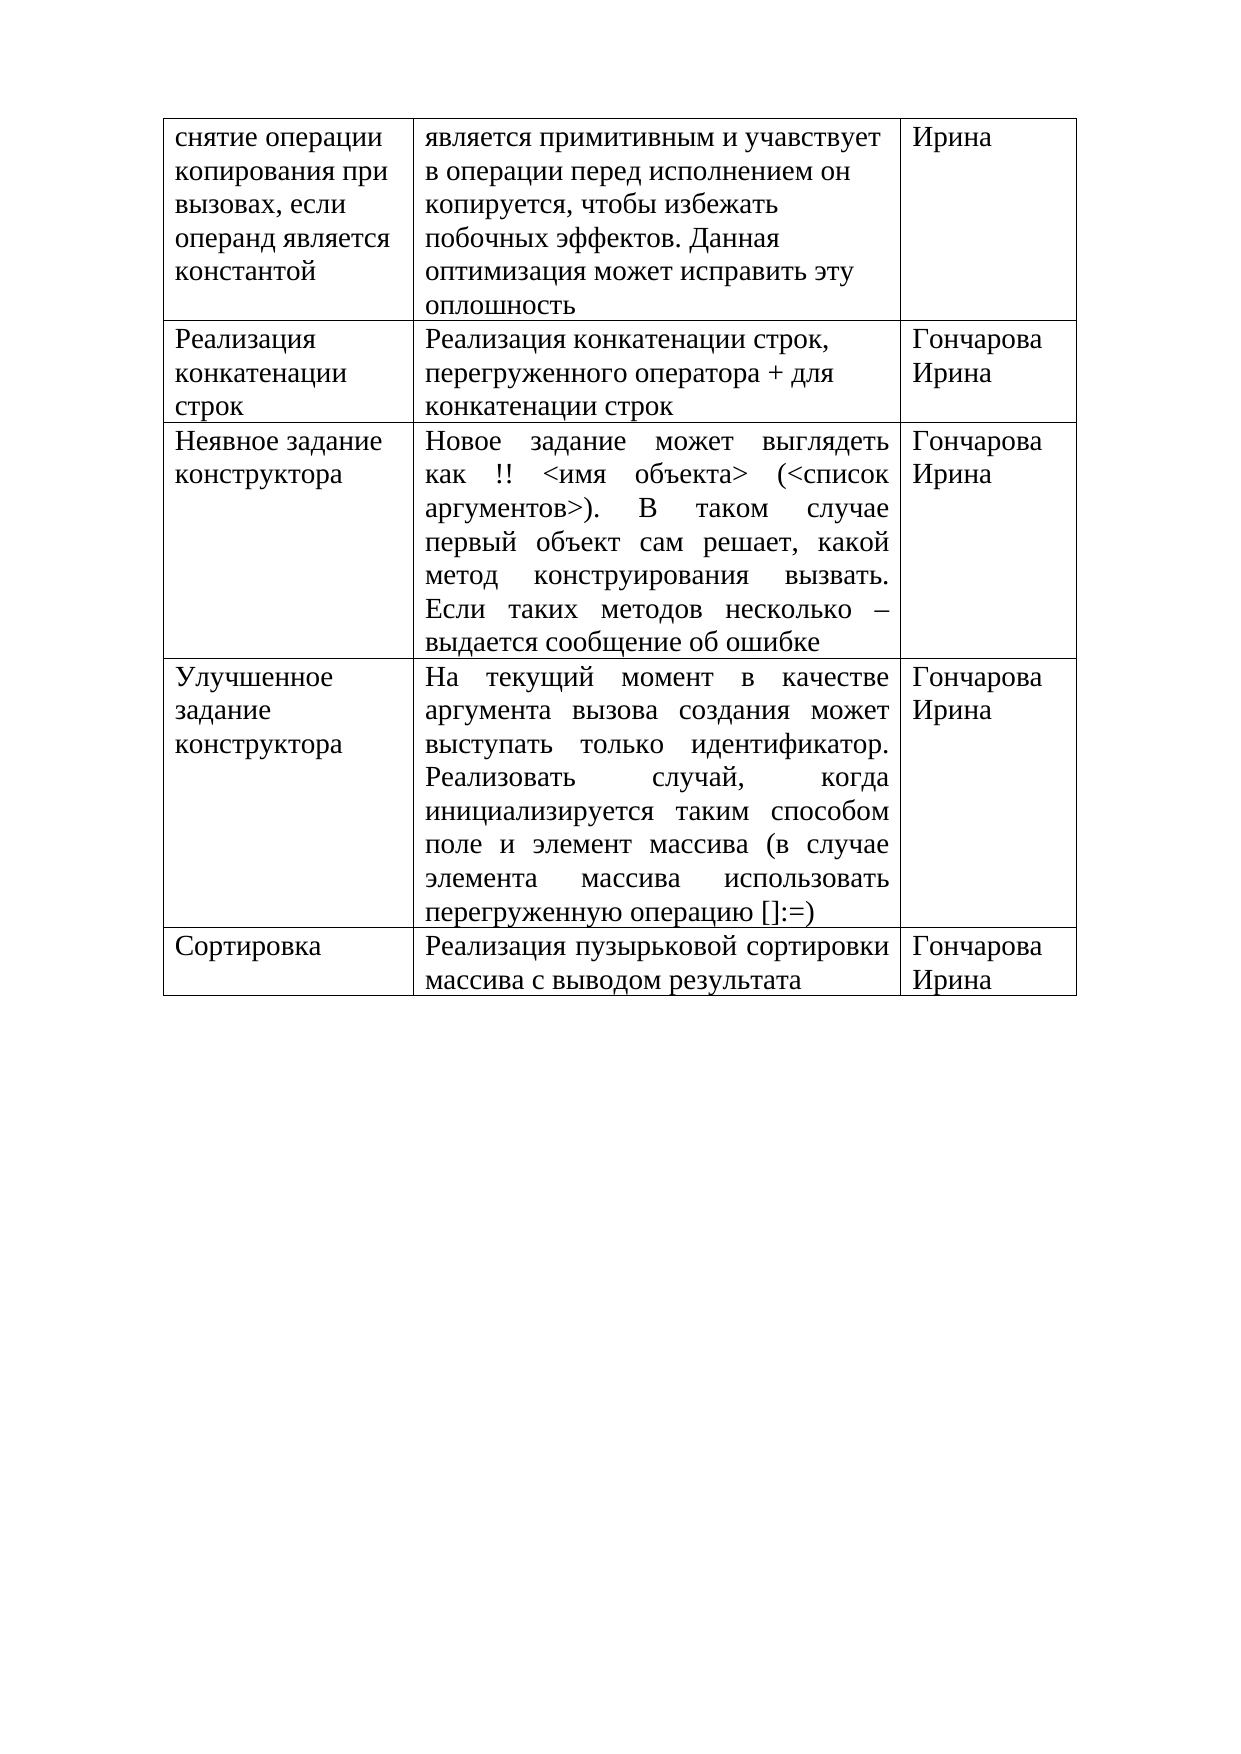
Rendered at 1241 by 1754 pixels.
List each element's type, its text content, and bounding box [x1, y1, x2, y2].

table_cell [164, 119, 413, 320]
table_cell Реализация пузырьковой сортировки массива с выводом результата [414, 928, 900, 995]
table_cell Неявное задание конструктора [164, 423, 413, 658]
table_cell На текущий момент в качестве аргумента вызова создания может выступать только идентификатор. Реализовать случай, когда инициализируется таким способом поле и элемент массива (в случае элемента массива использовать перегруженную операцию []:=) [414, 659, 900, 927]
table_cell Гончарова Ирина [901, 119, 1076, 320]
table_cell Гончарова Ирина [901, 928, 1076, 995]
table_cell Гончарова Ирина [901, 659, 1076, 927]
table_cell Гончарова Ирина [901, 423, 1076, 658]
table_cell Гончарова Ирина [901, 321, 1076, 422]
table_cell Новое задание может выглядеть как !! <имя объекта> (<список аргументов>). В таком случае первый объект сам решает, какой метод конструирования вызвать. Если таких методов несколько – выдается сообщение об ошибке [414, 423, 900, 658]
table_cell Улучшенное задание конструктора [164, 659, 413, 927]
table_cell Сортировка [164, 928, 413, 995]
table_cell Реализация конкатенации строк [164, 321, 413, 422]
table_cell Реализация конкатенации строк, перегруженного оператора + для конкатенации строк [414, 321, 900, 422]
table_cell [414, 119, 900, 320]
